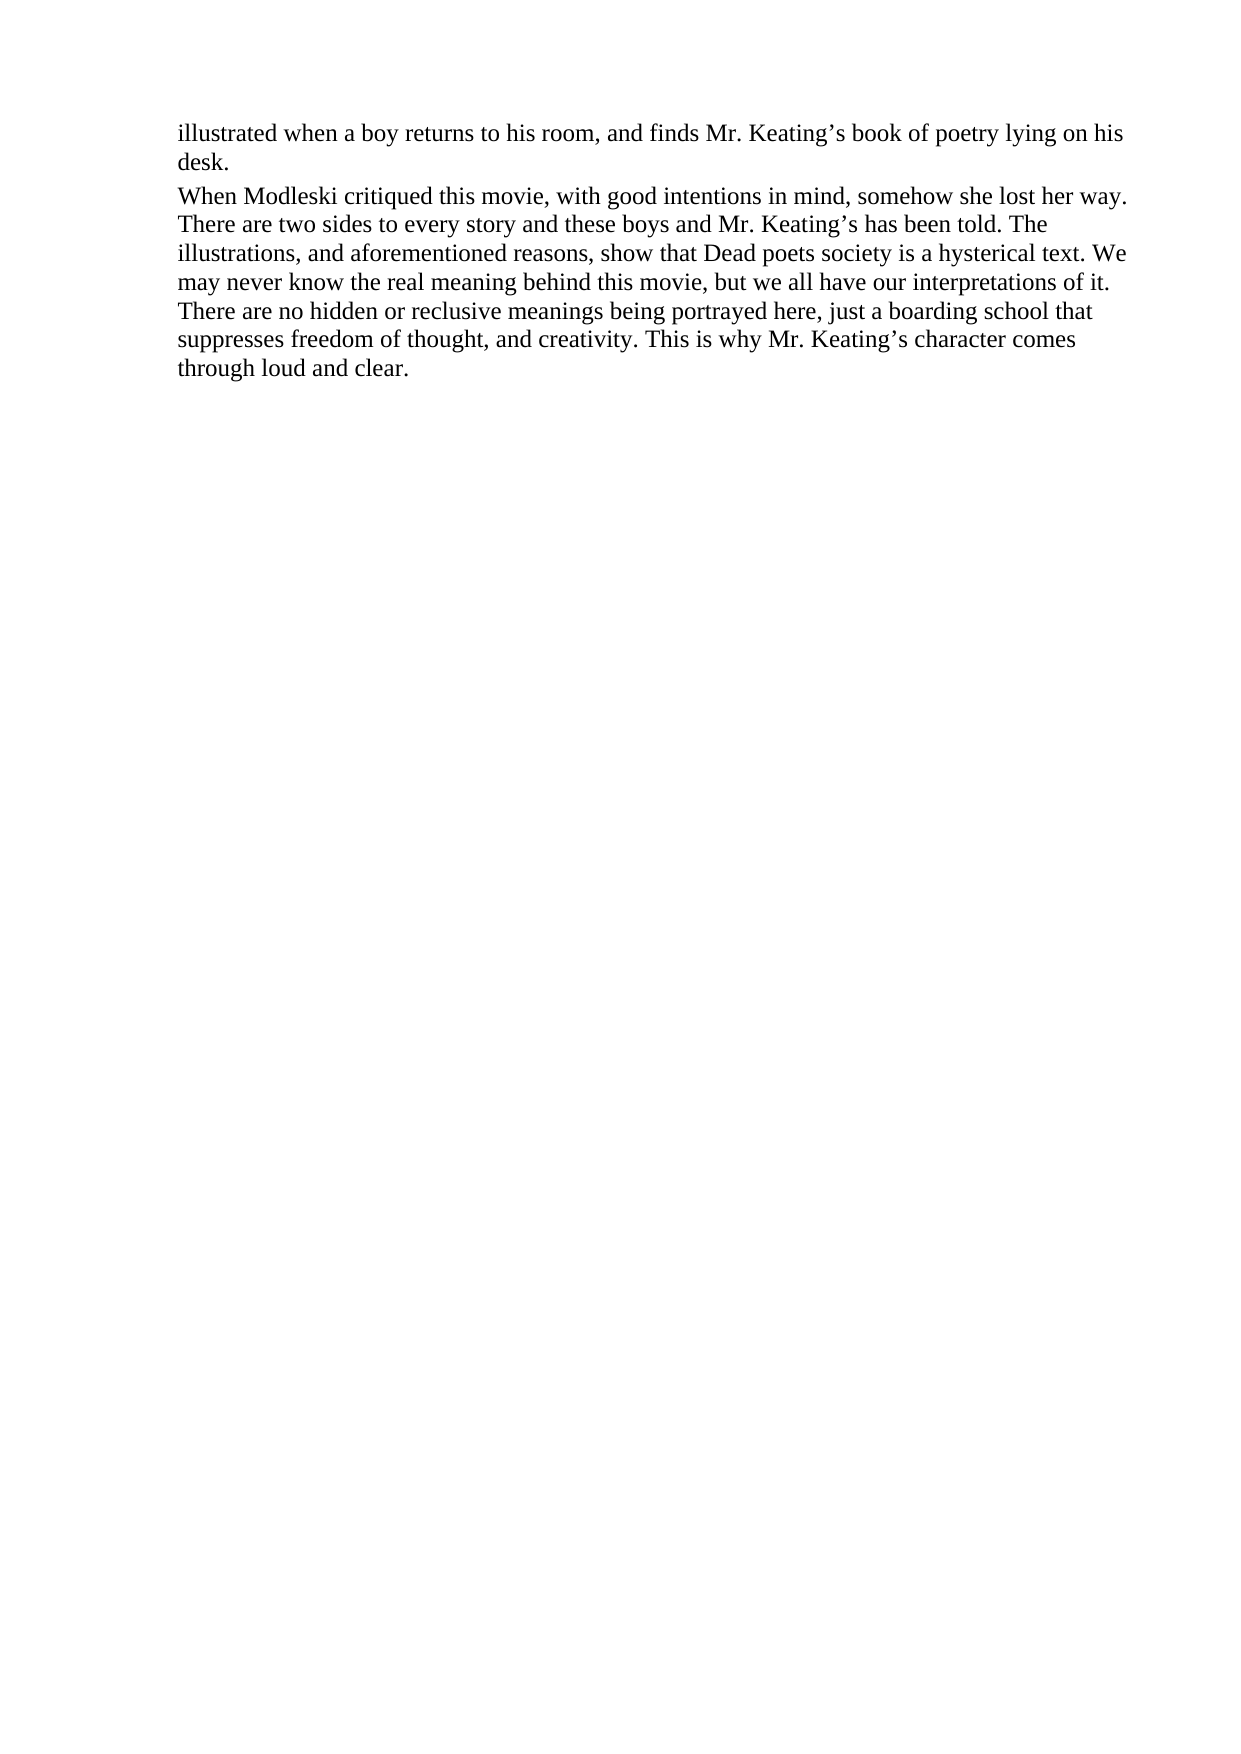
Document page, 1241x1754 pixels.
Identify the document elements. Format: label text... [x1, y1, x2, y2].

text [177, 118, 1152, 176]
text When Modleski critiqued this movie, with good intentions in mind, somehow she lost her way. There are two sides to every story and these boys and Mr. Keating’s has been told. The illustrations, and aforementioned reasons, show that Dead poets society is a hysterical text. We may never know the real meaning behind this movie, but we all have our interpretations of it. There are no hidden or reclusive meanings being portrayed here, just a boarding school that suppresses freedom of thought, and creativity. This is why Mr. Keating’s character comes through loud and clear. [177, 181, 1152, 382]
